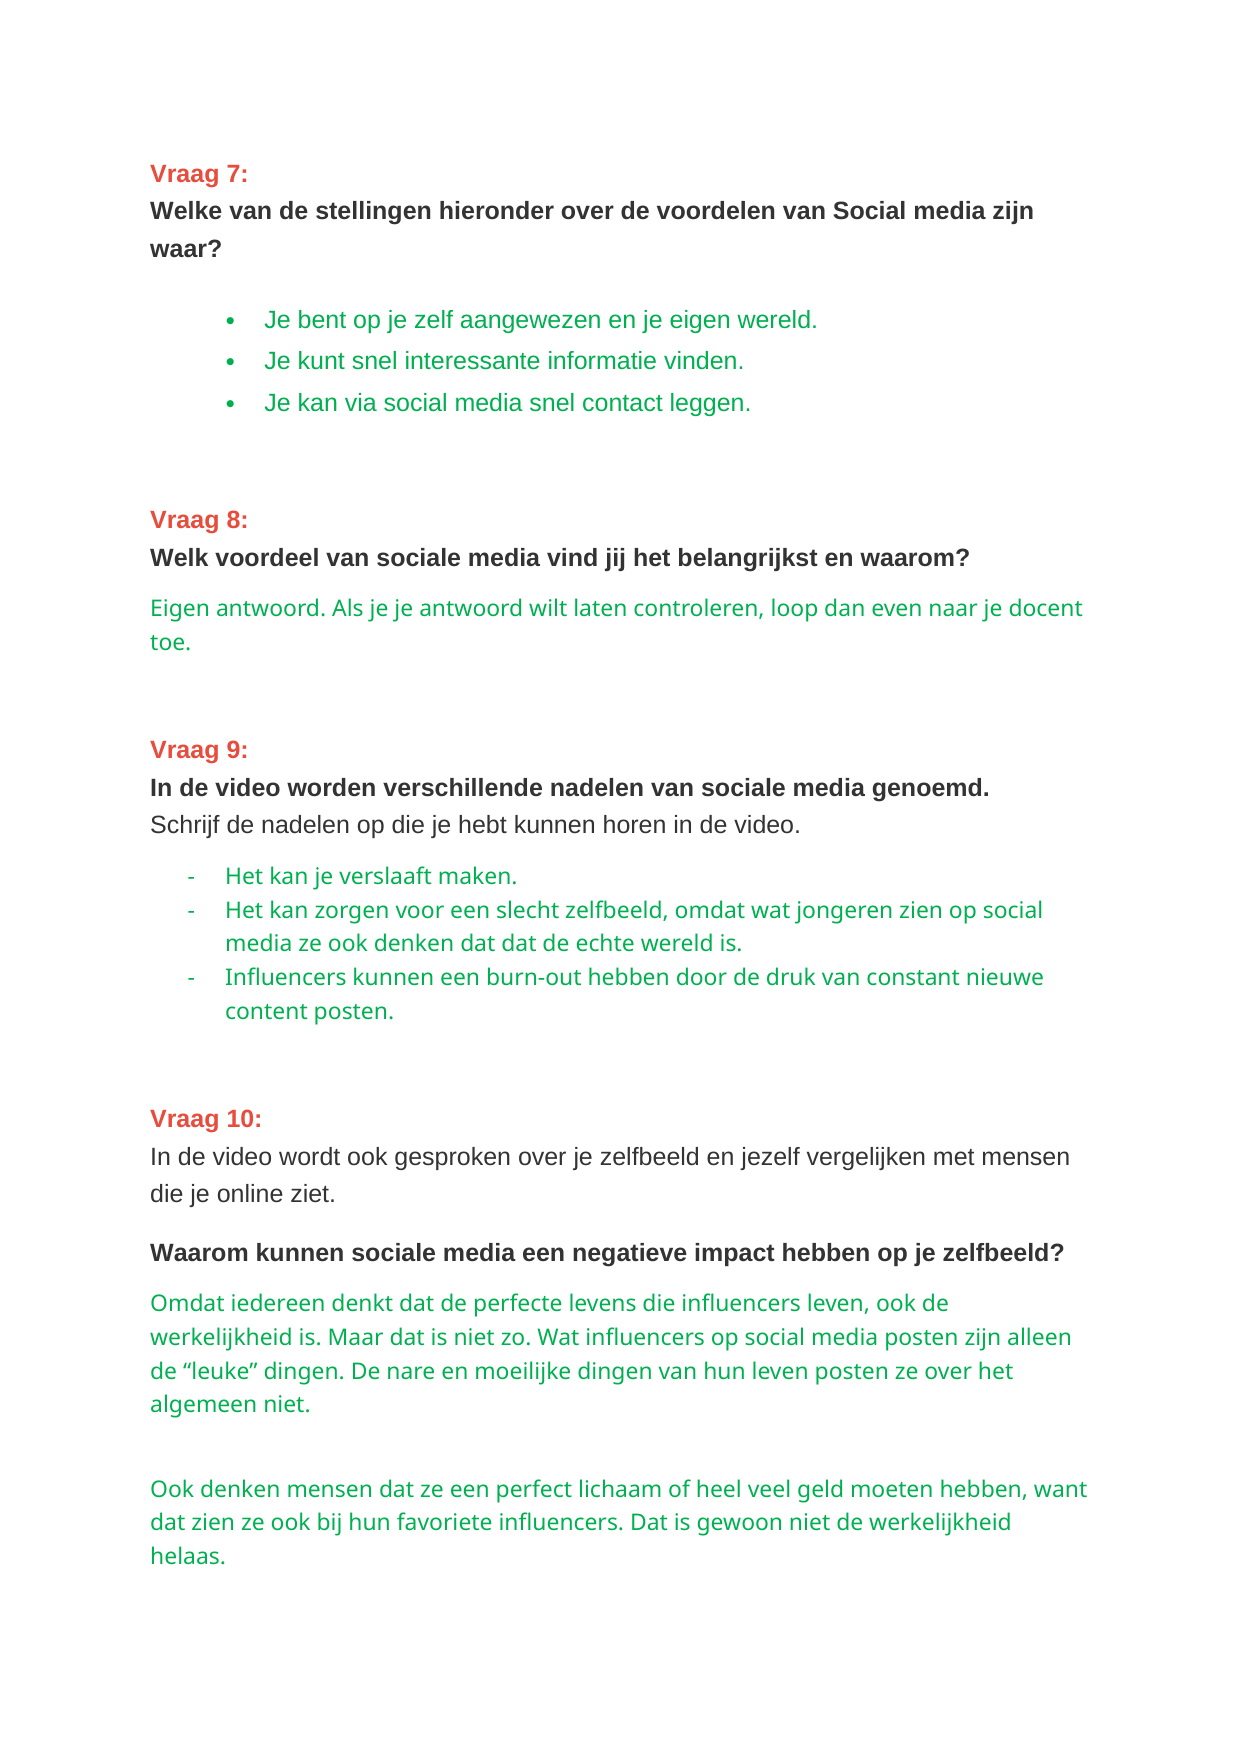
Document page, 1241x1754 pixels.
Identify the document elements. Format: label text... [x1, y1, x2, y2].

text Omdat iedereen denkt dat de perfecte levens die influencers leven, ook de werkelijkheid is. Maar dat is niet zo. Wat influencers op social media posten zijn alleen de “leuke” dingen. De nare en moeilijke dingen van hun leven posten ze over het algemeen niet. [150, 1287, 1090, 1453]
list Het kan zorgen voor een slecht zelfbeeld, omdat wat jongeren zien op social media ze ook denken dat dat de echte wereld is. [187, 893, 1090, 958]
list Het kan je verslaaft maken. [187, 860, 1090, 891]
text Waarom kunnen sociale media een negatieve impact hebben op je zelfbeeld? [150, 1229, 1090, 1266]
text Vraag 9: [150, 727, 1090, 764]
text Vraag 7: Welke van de stellingen hieronder over de voordelen van Social media zijn waar? [150, 150, 1090, 262]
text In de video worden verschillende nadelen van sociale media genoemd. Schrijf de nadelen op die je hebt kunnen horen in de video. [150, 764, 1090, 839]
list Je bent op je zelf aangewezen en je eigen wereld. [227, 292, 1090, 333]
text Welk voordeel van sociale media vind jij het belangrijkst en waarom? [150, 534, 1090, 571]
text Vraag 10: [150, 1096, 1090, 1133]
list Je kan via social media snel contact leggen. [227, 375, 1090, 417]
list Influencers kunnen een burn-out hebben door de druk van constant nieuwe content posten. [187, 961, 1090, 1026]
text Ook denken mensen dat ze een perfect lichaam of heel veel geld moeten hebben, want dat zien ze ook bij hun favoriete influencers. Dat is gewoon niet de werkelijkheid helaas. [150, 1472, 1090, 1571]
list Je kunt snel interessante informatie vinden. [227, 333, 1090, 375]
text Eigen antwoord. Als je je antwoord wilt laten controleren, loop dan even naar je docent toe. [150, 592, 1090, 657]
text Vraag 8: [150, 496, 1090, 534]
text In de video wordt ook gesproken over je zelfbeeld en jezelf vergelijken met mensen die je online ziet. [150, 1133, 1090, 1208]
